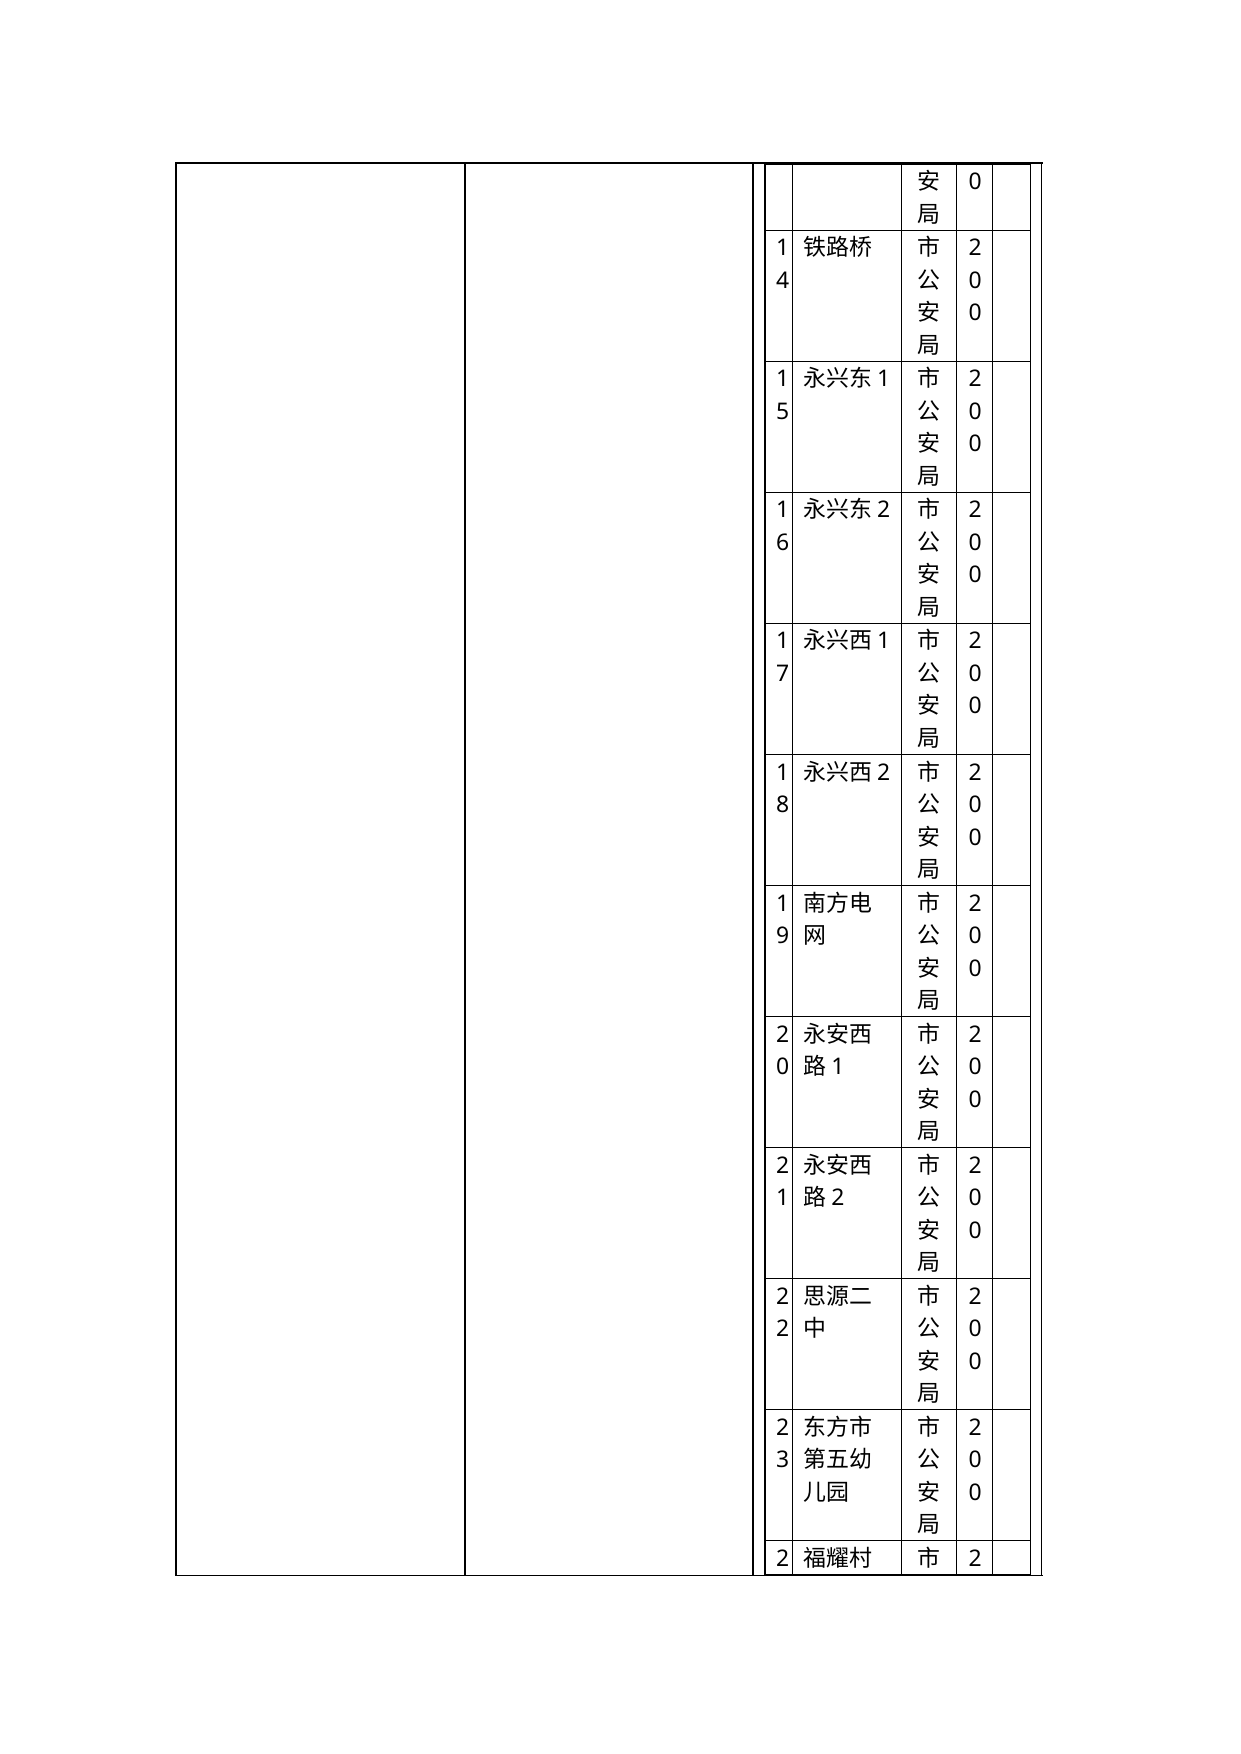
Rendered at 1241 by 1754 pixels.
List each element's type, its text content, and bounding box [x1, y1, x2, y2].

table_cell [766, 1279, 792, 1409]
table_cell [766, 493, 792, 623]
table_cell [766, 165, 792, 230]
table_cell ★ [466, 164, 752, 1574]
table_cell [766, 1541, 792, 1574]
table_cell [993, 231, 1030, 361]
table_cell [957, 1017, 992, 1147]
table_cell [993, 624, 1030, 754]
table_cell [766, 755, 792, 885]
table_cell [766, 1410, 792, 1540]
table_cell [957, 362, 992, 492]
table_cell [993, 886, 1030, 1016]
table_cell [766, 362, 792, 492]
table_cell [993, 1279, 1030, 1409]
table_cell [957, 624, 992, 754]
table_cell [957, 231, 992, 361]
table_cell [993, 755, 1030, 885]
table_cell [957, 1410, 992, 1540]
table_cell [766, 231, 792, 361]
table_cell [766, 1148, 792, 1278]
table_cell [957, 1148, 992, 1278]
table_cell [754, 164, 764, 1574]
table_cell 1 [177, 164, 464, 1574]
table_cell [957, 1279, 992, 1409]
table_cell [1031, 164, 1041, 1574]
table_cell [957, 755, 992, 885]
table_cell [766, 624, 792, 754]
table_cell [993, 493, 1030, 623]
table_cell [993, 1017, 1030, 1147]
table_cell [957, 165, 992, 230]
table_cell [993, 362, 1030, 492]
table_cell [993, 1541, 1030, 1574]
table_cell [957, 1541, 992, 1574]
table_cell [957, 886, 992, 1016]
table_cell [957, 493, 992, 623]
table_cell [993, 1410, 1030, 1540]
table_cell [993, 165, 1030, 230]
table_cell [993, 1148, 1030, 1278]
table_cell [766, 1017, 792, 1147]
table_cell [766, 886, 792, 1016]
